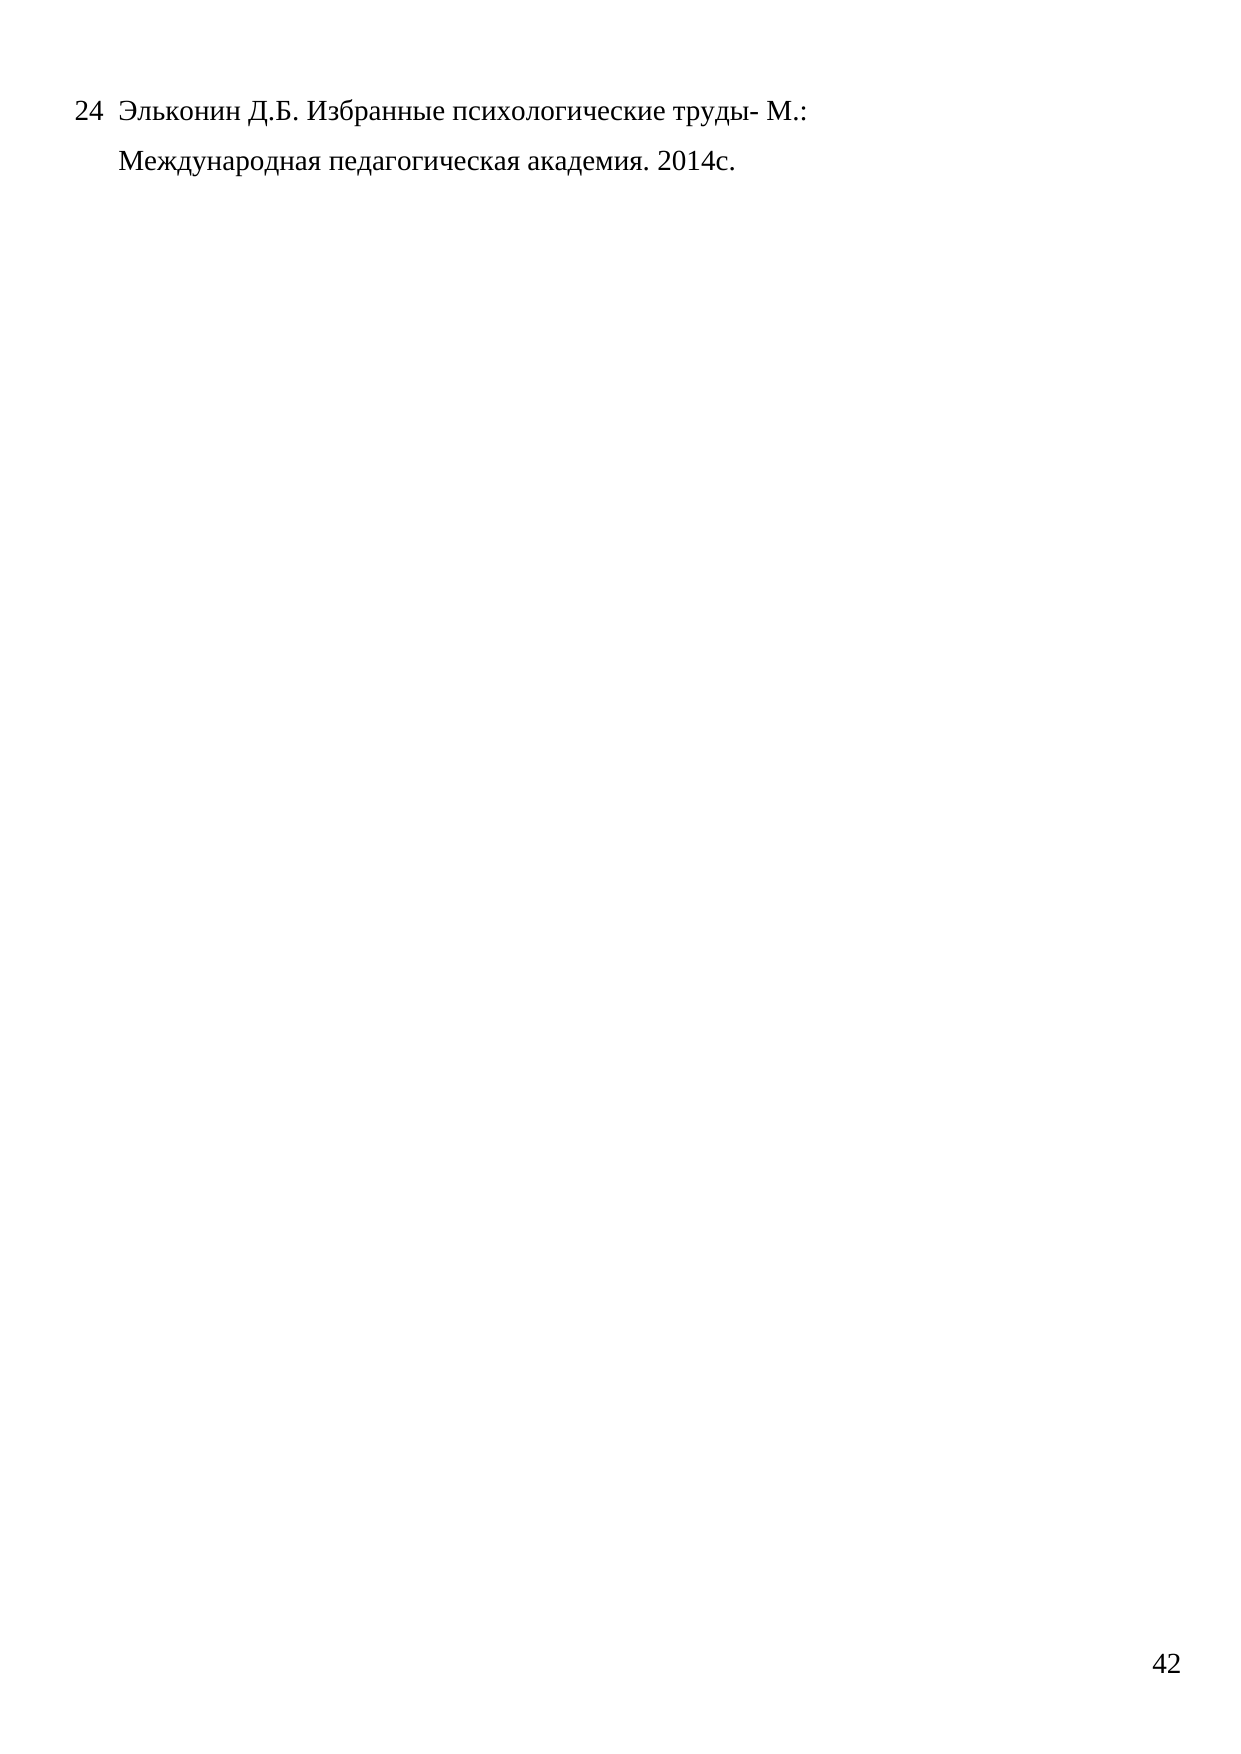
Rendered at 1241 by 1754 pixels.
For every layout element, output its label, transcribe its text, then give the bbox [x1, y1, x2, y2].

list Эльконин Д.Б. Избранные психологические труды- М.: Международная педагогическая академия. 2014с. [74, 93, 1181, 176]
